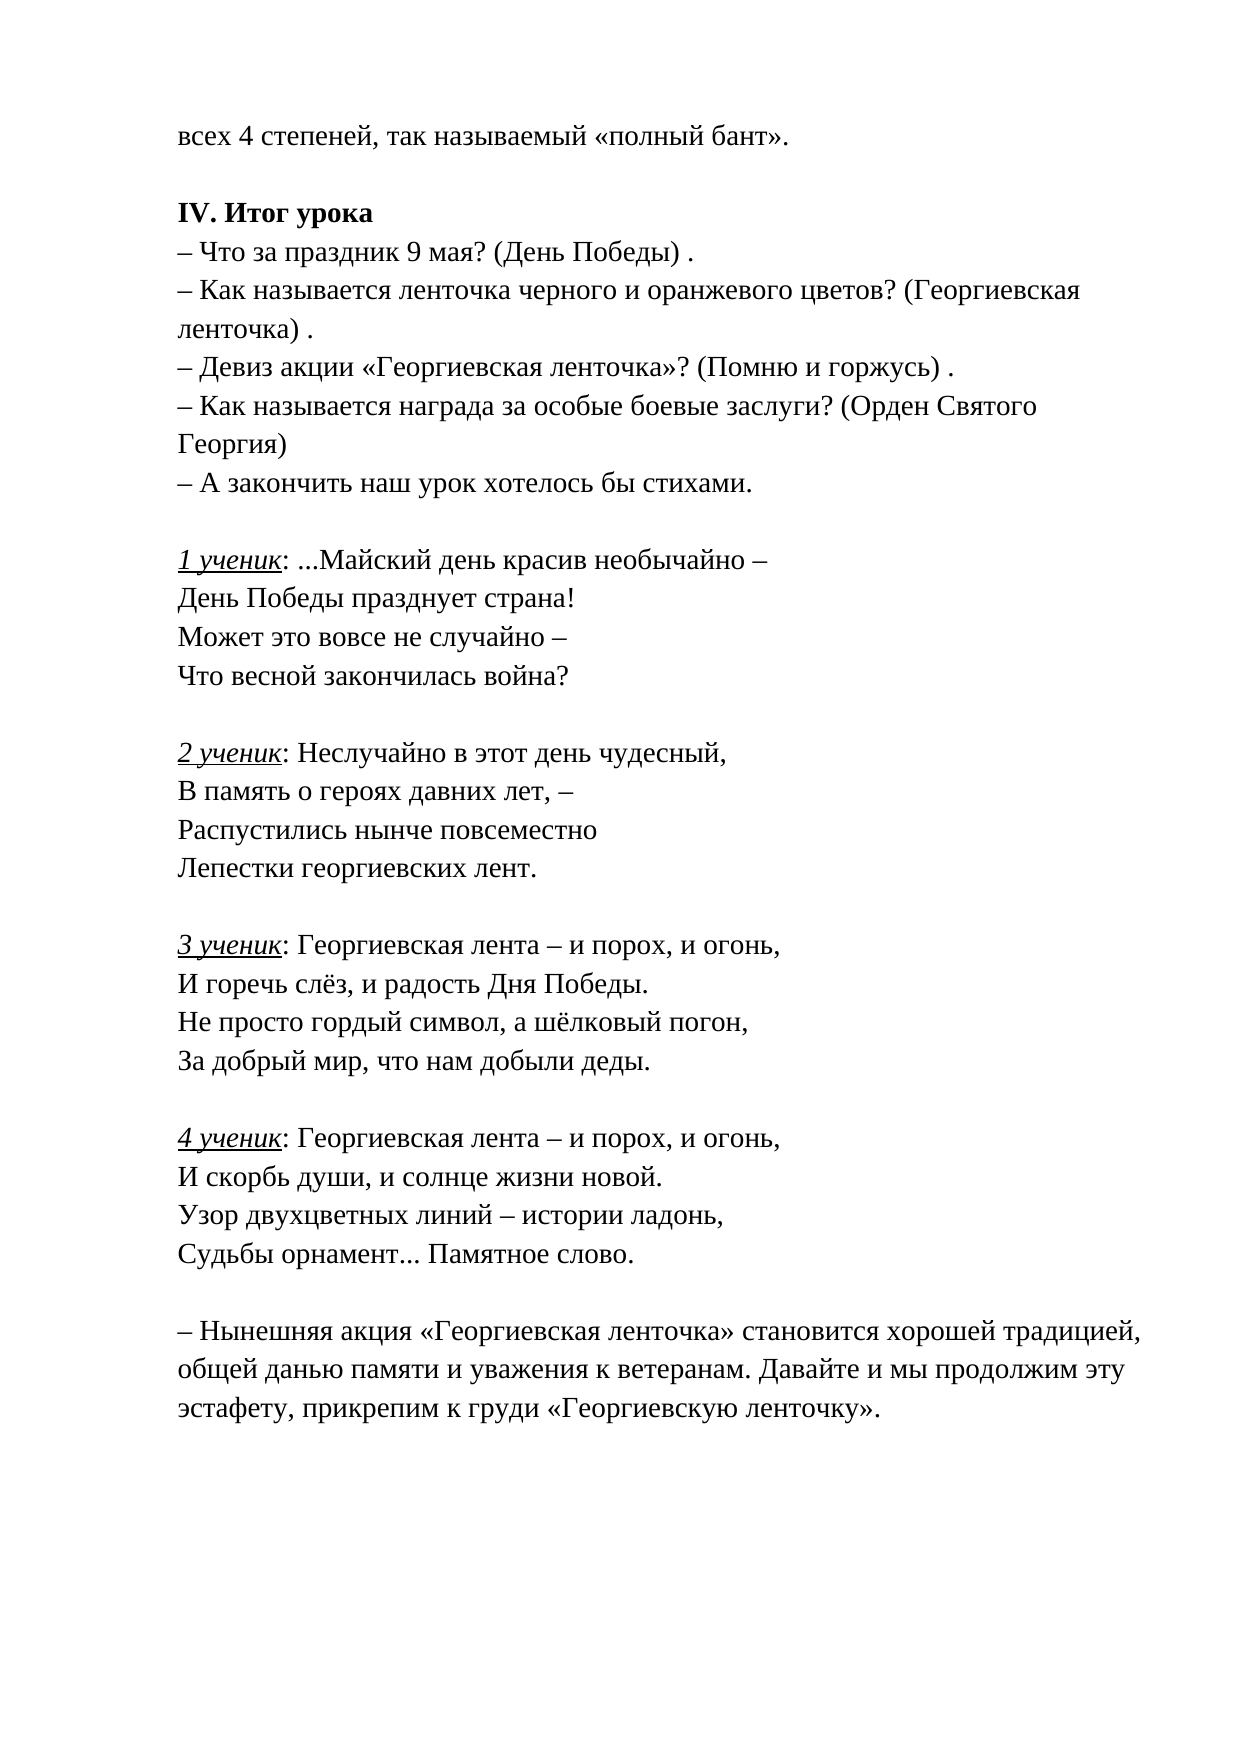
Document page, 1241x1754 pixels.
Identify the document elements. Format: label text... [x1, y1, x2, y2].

text 4 ученик: Георгиевская лента – и порох, и огонь, [177, 1120, 1152, 1154]
text Судьбы орнамент... Памятное слово. [177, 1236, 1152, 1269]
text – Что за праздник 9 мая? (День Победы) . [177, 234, 1152, 267]
text И горечь слёз, и радость Дня Победы. [177, 966, 1152, 999]
text IV. Итог урока [177, 195, 1152, 229]
text И скорбь души, и солнце жизни новой. [177, 1159, 1152, 1192]
text Узор двухцветных линий – истории ладонь, [177, 1197, 1152, 1231]
text Не просто гордый символ, а шёлковый погон, [177, 1004, 1152, 1038]
text – Как называется награда за особые боевые заслуги? (Орден Святого Георгия) [177, 388, 1152, 460]
text 3 ученик: Георгиевская лента – и порох, и огонь, [177, 927, 1152, 961]
text всех 4 степеней, так называемый «полный бант». [177, 118, 1152, 152]
text За добрый мир, что нам добыли деды. [177, 1043, 1152, 1077]
text – Девиз акции «Георгиевская ленточка»? (Помню и горжусь) . [177, 349, 1152, 383]
text В память о героях давних лет, – [177, 773, 1152, 807]
text 1 ученик: ...Майский день красив необычайно – [177, 542, 1152, 576]
text 2 ученик: Неслучайно в этот день чудесный, [177, 735, 1152, 768]
text Лепестки георгиевских лент. [177, 850, 1152, 884]
text Может это вовсе не случайно – [177, 619, 1152, 653]
text День Победы празднует страна! [177, 581, 1152, 614]
text – Нынешняя акция «Георгиевская ленточка» становится хорошей традицией, общей данью памяти и уважения к ветеранам. Давайте и мы продолжим эту эстафету, прикрепим к груди «Георгиевскую ленточку». [177, 1313, 1152, 1423]
text Распустились нынче повсеместно [177, 812, 1152, 845]
text – Как называется ленточка черного и оранжевого цветов? (Георгиевская ленточка) . [177, 272, 1152, 344]
text Что весной закончилась война? [177, 658, 1152, 691]
text – А закончить наш урок хотелось бы стихами. [177, 465, 1152, 498]
